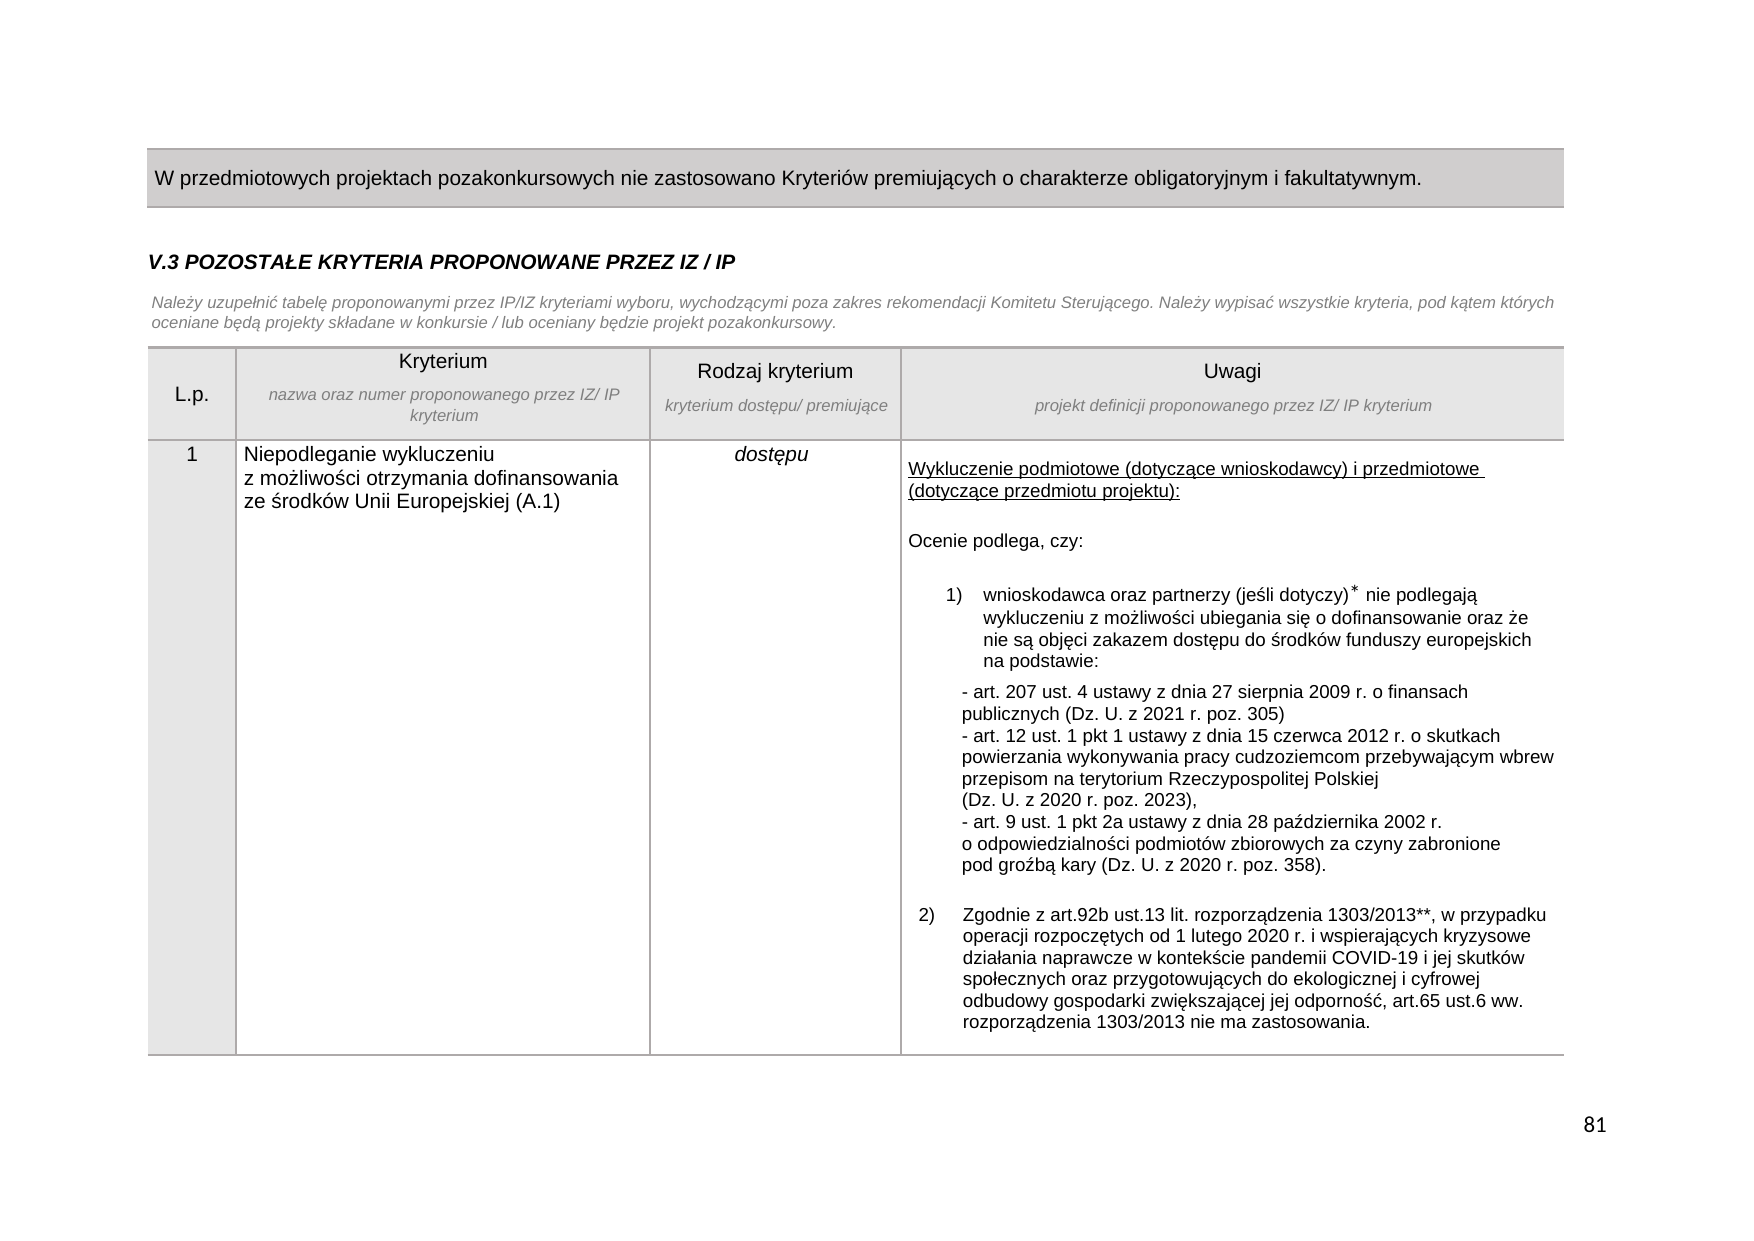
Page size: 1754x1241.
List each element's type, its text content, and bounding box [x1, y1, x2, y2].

table_header L.p. [148, 349, 235, 439]
table_header Rodzaj kryterium kryterium dostępu/ premiujące [651, 349, 900, 439]
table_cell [902, 441, 1564, 1054]
text V.3 POZOSTAŁE KRYTERIA PROPONOWANE PRZEZ IZ / IP [148, 250, 1606, 274]
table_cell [237, 441, 649, 1054]
table_cell W przedmiotowych projektach pozakonkursowych nie zastosowano Kryteriów premiujących o charakterze obligatoryjnym i fakultatywnym. [147, 150, 1564, 206]
table_header Kryterium nazwa oraz numer proponowanego przez IZ/ IP kryterium [237, 349, 649, 439]
table_cell 1 [148, 441, 235, 1054]
table_cell dostępu [651, 441, 900, 1054]
table_header Uwagi projekt definicji proponowanego przez IZ/ IP kryterium [902, 349, 1564, 439]
list Należy uzupełnić tabelę proponowanymi przez IP/IZ kryteriami wyboru, wychodzącymi poza zakres rekomendacji Komitetu Sterującego. Należy wypisać wszystkie kryteria, pod kątem których oceniane będą projekty składane w konkursie / lub oceniany będzie projekt pozakonkursowy. [151, 293, 1606, 332]
